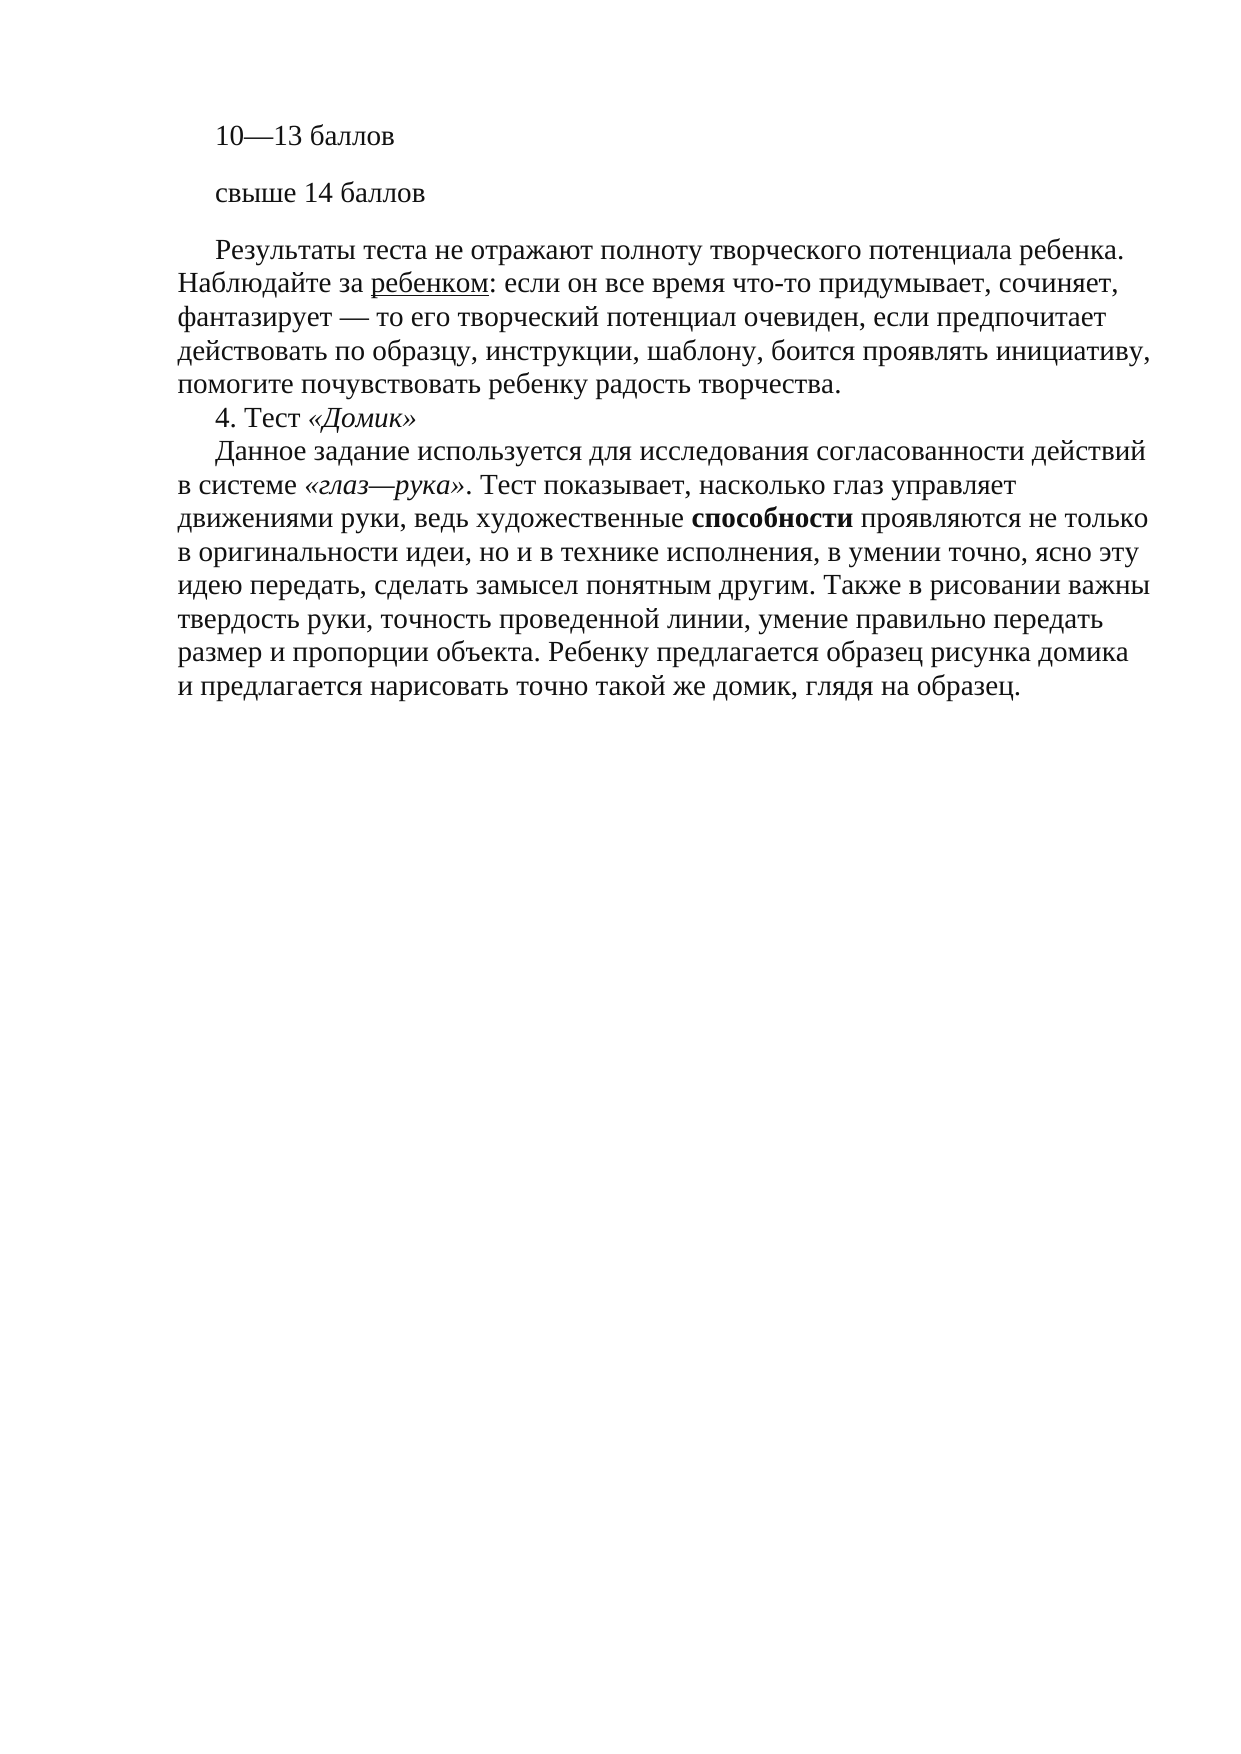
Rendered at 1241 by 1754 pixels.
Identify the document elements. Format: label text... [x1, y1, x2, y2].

text Результаты теста не отражают полноту творческого потенциала ребенка. Наблюдайте за ребенком: если он все время что-то придумывает, сочиняет, фантазирует — то его творческий потенциал очевиден, если предпочитает действовать по образцу, инструкции, шаблону, боится проявлять инициативу, помогите почувствовать ребенку радость творчества. [177, 232, 1152, 400]
text Данное задание используется для исследования согласованности действий в системе «глаз—рука». Тест показывает, насколько глаз управляет движениями руки, ведь художественные способности проявляются не только в оригинальности идеи, но и в технике исполнения, в умении точно, ясно эту идею передать, сделать замысел понятным другим. Также в рисовании важны твердость руки, точность проведенной линии, умение правильно передать размер и пропорции объекта. Ребенку предлагается образец рисунка домика и предлагается нарисовать точно такой же домик, глядя на образец. [177, 433, 1152, 702]
text 4. Тест «Домик» [177, 400, 1152, 433]
text 10—13 баллов [177, 118, 1152, 152]
text свыше 14 баллов [177, 175, 1152, 209]
